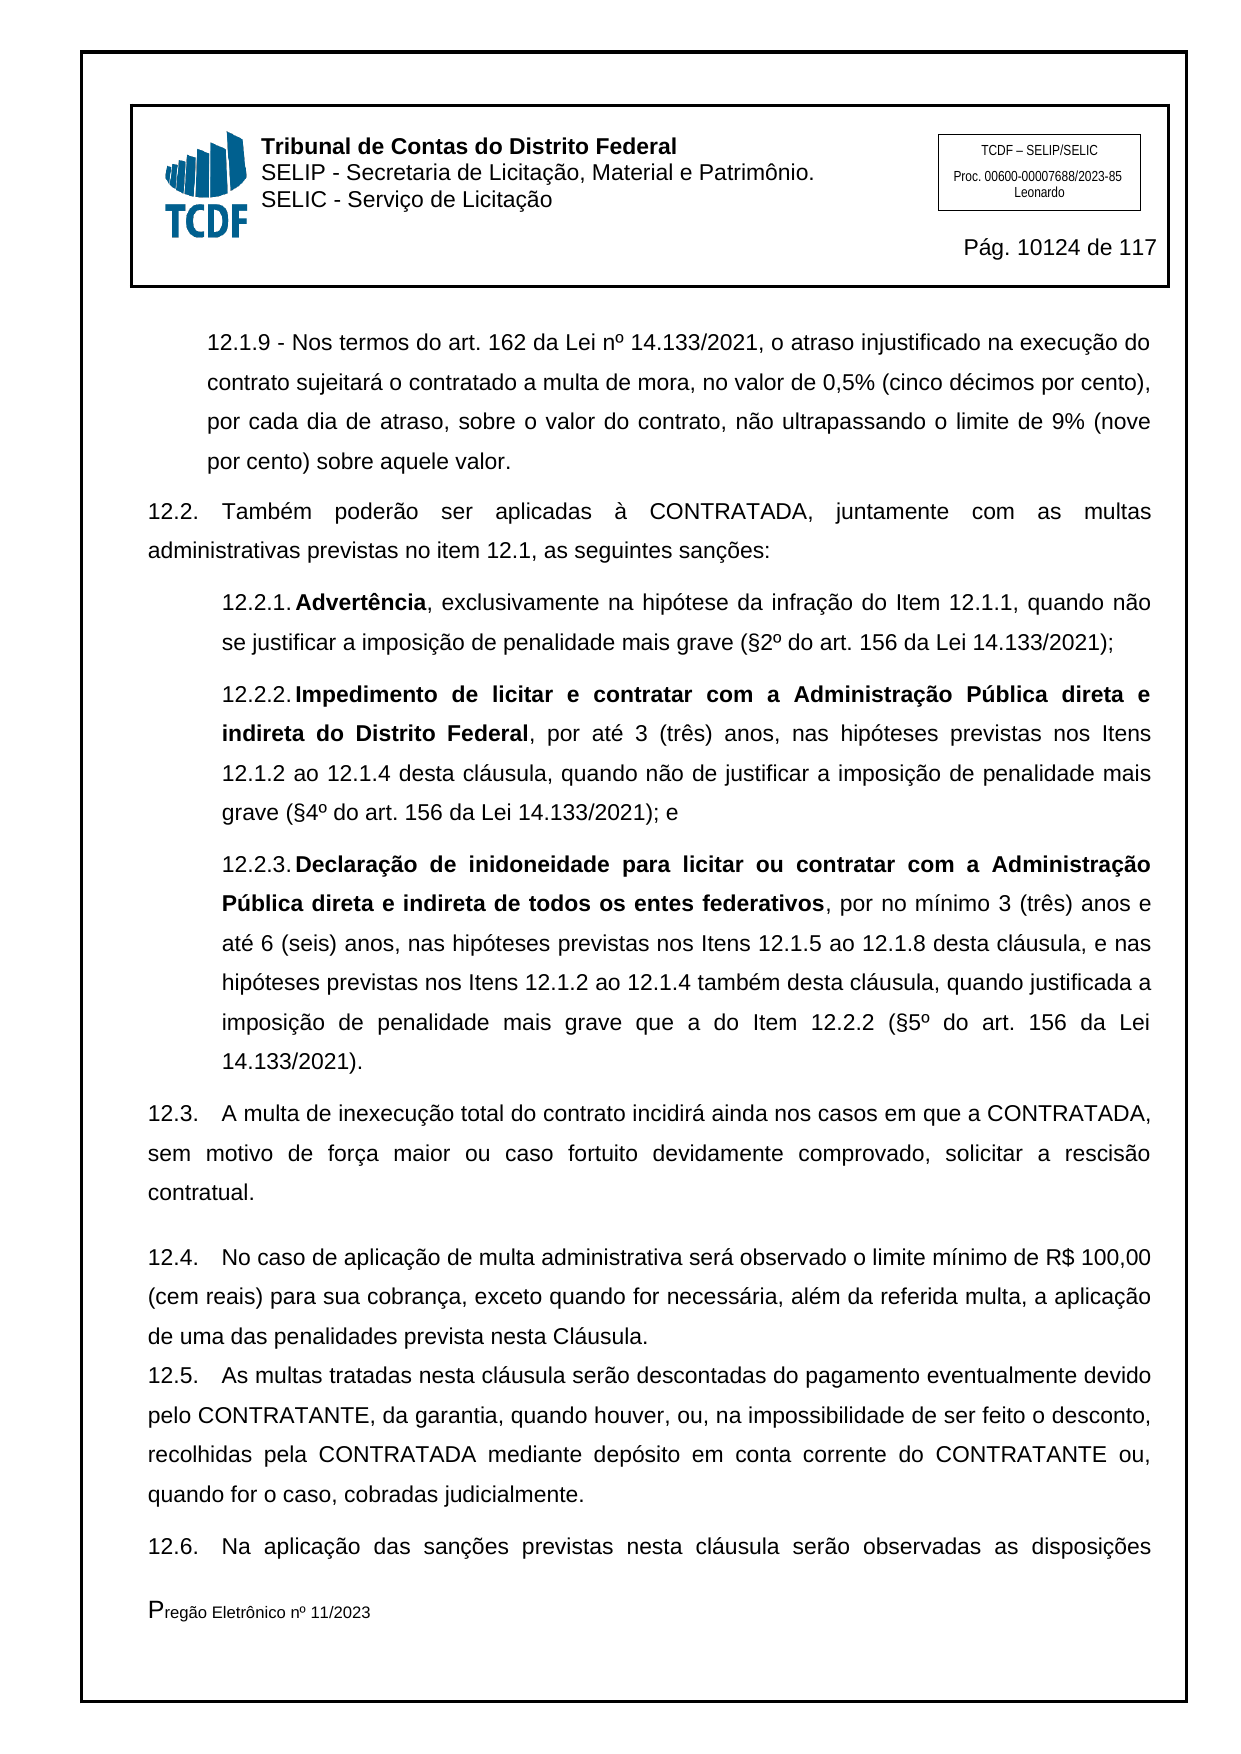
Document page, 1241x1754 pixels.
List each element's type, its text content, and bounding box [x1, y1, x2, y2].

text 12.1.9 - Nos termos do art. 162 da Lei nº 14.133/2021, o atraso injustificado na execução do contrato sujeitará o contratado a multa de mora, no valor de 0,5% (cinco décimos por cento), por cada dia de atraso, sobre o valor do contrato, não ultrapassando o limite de 9% (nove por cento) sobre aquele valor. [207, 329, 1152, 474]
text 12.5. As multas tratadas nesta cláusula serão descontadas do pagamento eventualmente devido pelo CONTRATANTE, da garantia, quando houver, ou, na impossibilidade de ser feito o desconto, recolhidas pela CONTRATADA mediante depósito em conta corrente do CONTRATANTE ou, quando for o caso, cobradas judicialmente. [148, 1362, 1152, 1507]
text 12.3. A multa de inexecução total do contrato incidirá ainda nos casos em que a CONTRATADA, sem motivo de força maior ou caso fortuito devidamente comprovado, solicitar a rescisão contratual. [148, 1100, 1152, 1206]
text 12.4. No caso de aplicação de multa administrativa será observado o limite mínimo de R$ 100,00 (cem reais) para sua cobrança, exceto quando for necessária, além da referida multa, a aplicação de uma das penalidades prevista nesta Cláusula. [148, 1244, 1152, 1349]
text 12.2.1. Advertência, exclusivamente na hipótese da infração do Item 12.1.1, quando não se justificar a imposição de penalidade mais grave (§2º do art. 156 da Lei 14.133/2021); [222, 589, 1152, 655]
text 12.6. Na aplicação das sanções previstas nesta cláusula serão observadas as disposições constantes nos arts. 157 a 163, da Lei n 14.133/2021. [148, 1533, 1152, 1559]
text 12.2. Também poderão ser aplicadas à CONTRATADA, juntamente com as multas administrativas previstas no item 12.1, as seguintes sanções: [148, 498, 1152, 563]
picture [150, 128, 262, 240]
text 12.2.3. Declaração de inidoneidade para licitar ou contratar com a Administração Pública direta e indireta de todos os entes federativos, por no mínimo 3 (três) anos e até 6 (seis) anos, nas hipóteses previstas nos Itens 12.1.5 ao 12.1.8 desta cláusula, e nas hipóteses previstas nos Itens 12.1.2 ao 12.1.4 também desta cláusula, quando justificada a imposição de penalidade mais grave que a do Item 12.2.2 (§5º do art. 156 da Lei 14.133/2021). [222, 851, 1152, 1075]
text 12.2.2. Impedimento de licitar e contratar com a Administração Pública direta e indireta do Distrito Federal, por até 3 (três) anos, nas hipóteses previstas nos Itens 12.1.2 ao 12.1.4 desta cláusula, quando não de justificar a imposição de penalidade mais grave (§4º do art. 156 da Lei 14.133/2021); e [222, 681, 1152, 825]
